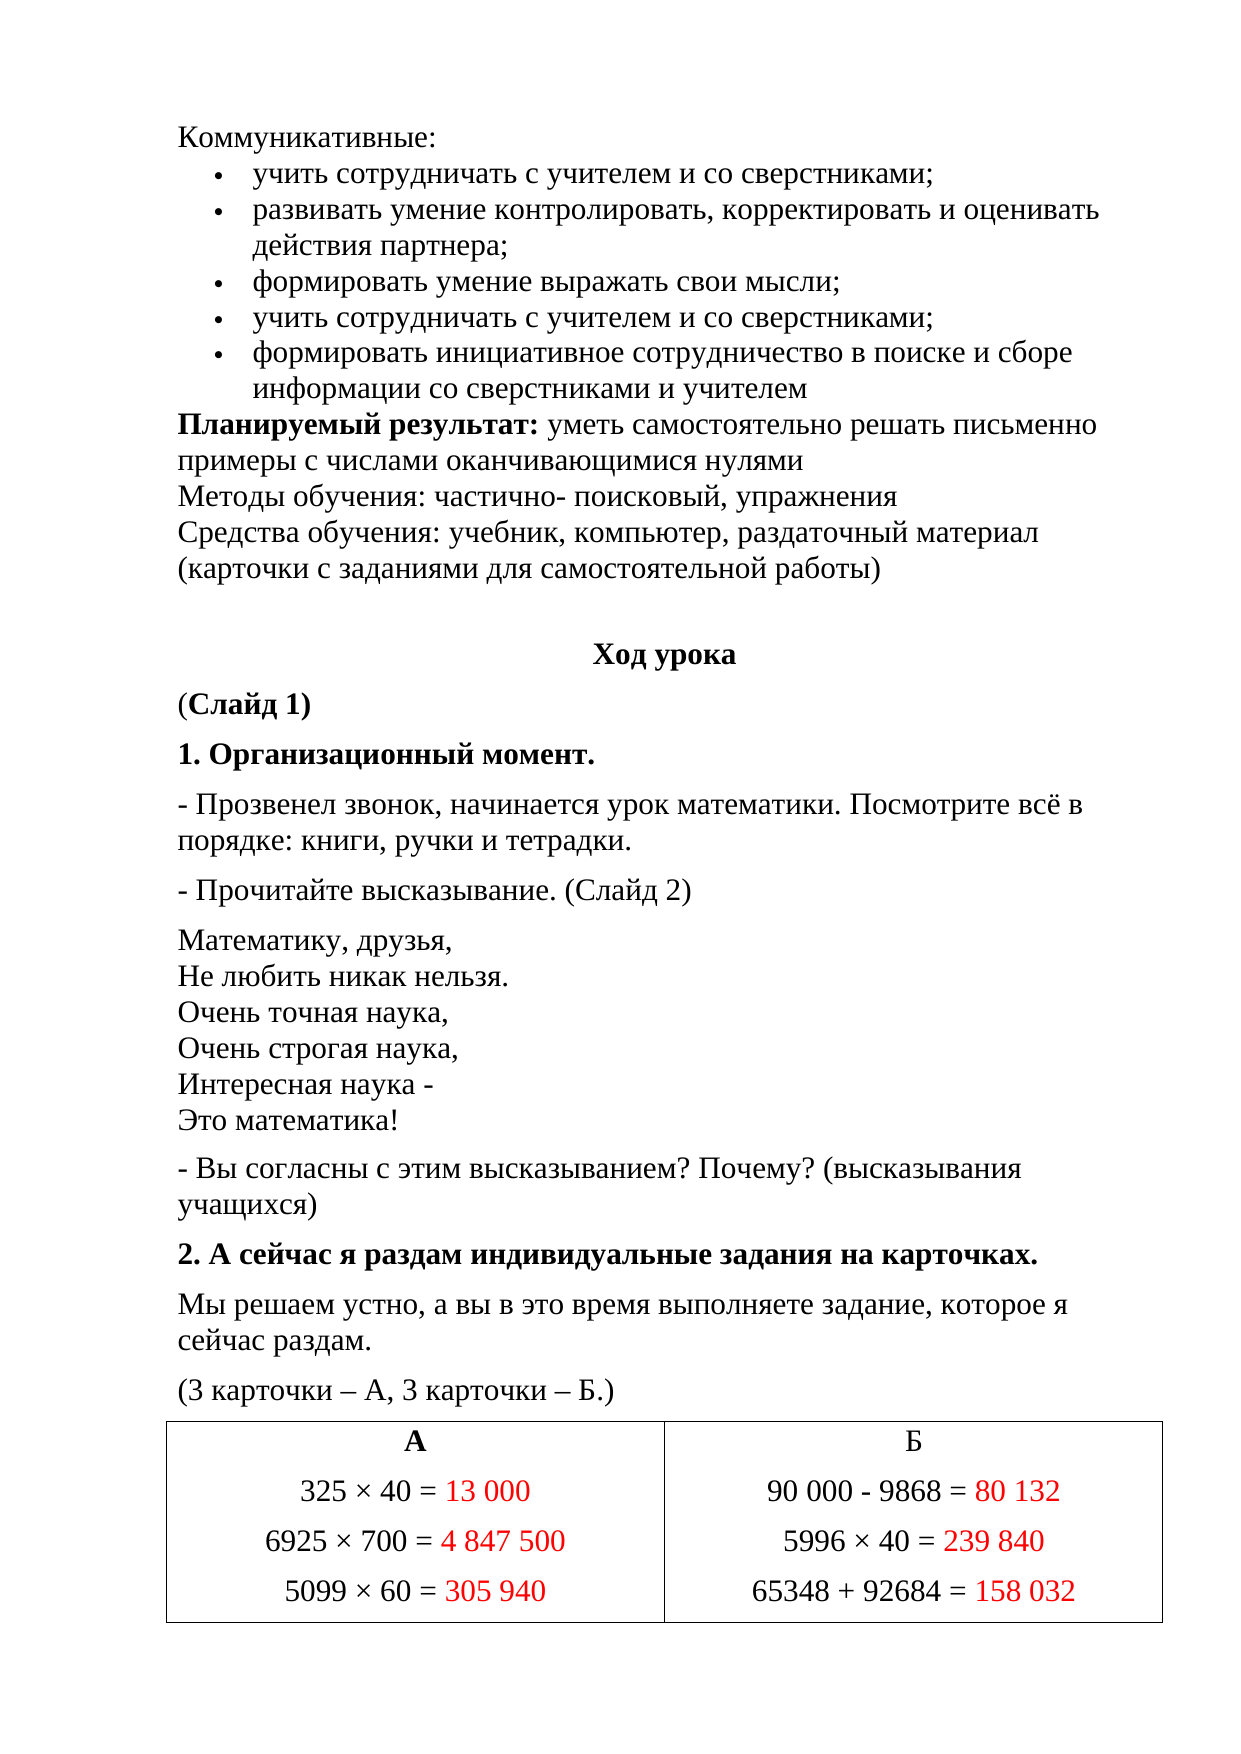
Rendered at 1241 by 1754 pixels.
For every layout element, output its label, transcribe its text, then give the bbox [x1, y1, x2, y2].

list учить сотрудничать с учителем и со сверстниками; [215, 298, 1152, 334]
list формировать умение выражать свои мысли; [215, 262, 1152, 298]
text - Прозвенел звонок, начинается урок математики. Посмотрите всё в порядке: книги, ручки и тетрадки. [177, 785, 1152, 857]
text 2. А сейчас я раздам индивидуальные задания на карточках. [177, 1235, 1152, 1271]
text (Слайд 1) [177, 685, 1152, 721]
text Мы решаем устно, а вы в это время выполняете задание, которое я сейчас раздам. [177, 1285, 1152, 1357]
list формировать инициативное сотрудничество в поиске и сборе информации со сверстниками и учителем [215, 334, 1152, 406]
text - Вы согласны с этим высказыванием? Почему? (высказывания учащихся) [177, 1149, 1152, 1221]
text Методы обучения: частично- поисковый, упражнения [177, 477, 1152, 513]
text Математику, друзья, Не любить никак нельзя. Очень точная наука, Очень строгая наука, Интересная наука - Это математика! [177, 921, 1152, 1137]
text Ход урока [177, 635, 1152, 671]
text (3 карточки – А, 3 карточки – Б.) [177, 1371, 1152, 1407]
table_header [167, 1422, 664, 1622]
list учить сотрудничать с учителем и со сверстниками; [215, 154, 1152, 190]
list развивать умение контролировать, корректировать и оценивать действия партнера; [215, 190, 1152, 262]
text Коммуникативные: [177, 118, 1152, 154]
text 1. Организационный момент. [177, 735, 1152, 771]
text Средства обучения: учебник, компьютер, раздаточный материал (карточки с заданиями для самостоятельной работы) [177, 513, 1152, 585]
text Планируемый результат: уметь самостоятельно решать письменно примеры с числами оканчивающимися нулями [177, 406, 1152, 477]
text - Прочитайте высказывание. (Слайд 2) [177, 871, 1152, 907]
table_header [665, 1422, 1162, 1622]
